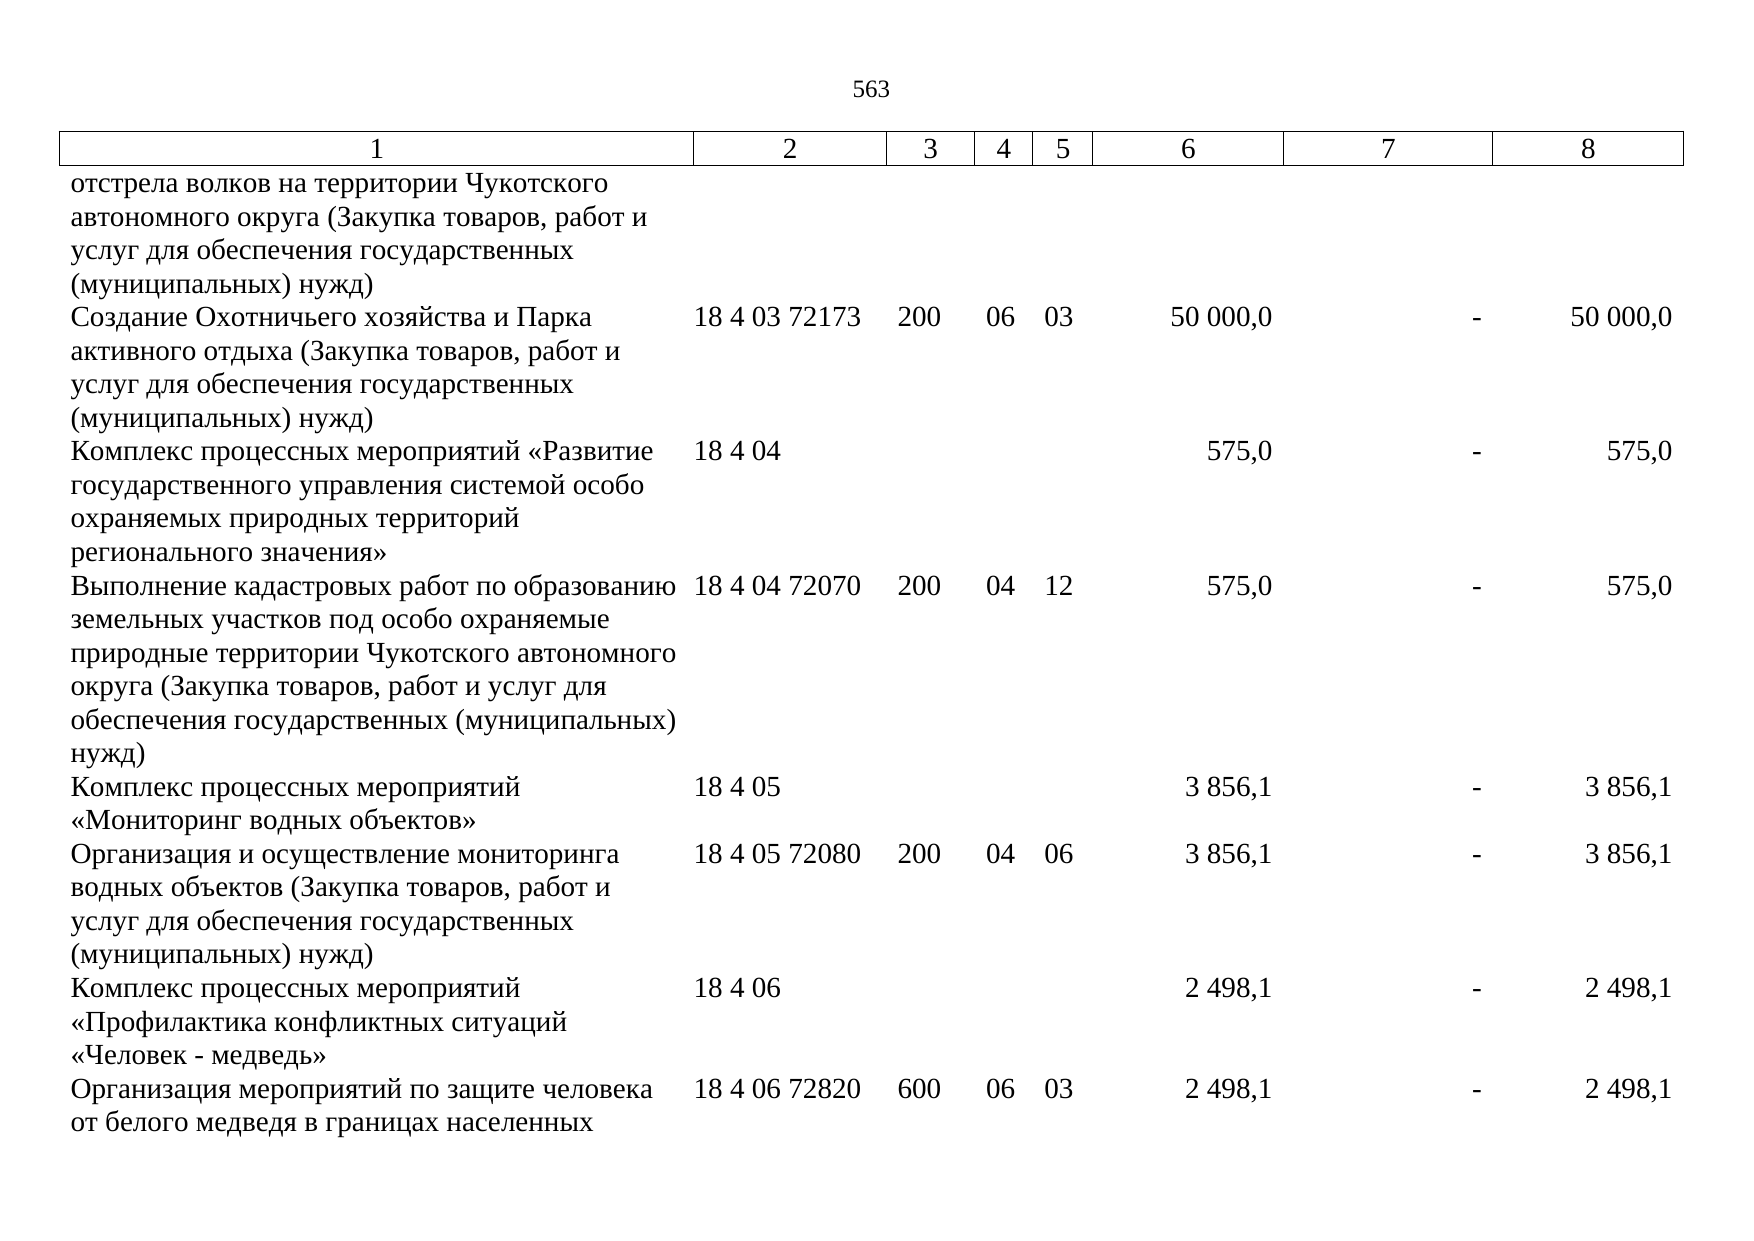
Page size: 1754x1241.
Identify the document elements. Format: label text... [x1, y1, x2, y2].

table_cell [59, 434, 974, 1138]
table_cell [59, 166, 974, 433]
table_header 1 [60, 132, 693, 165]
table_header 2 [694, 132, 886, 165]
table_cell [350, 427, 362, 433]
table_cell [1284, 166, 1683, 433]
table_header 3 [887, 132, 974, 165]
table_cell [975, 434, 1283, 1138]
table_header 4 [975, 132, 1032, 165]
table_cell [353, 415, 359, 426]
table_header 6 [1093, 132, 1283, 165]
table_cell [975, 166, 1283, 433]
table_header 5 [1033, 132, 1092, 165]
table_header 7 [1284, 132, 1492, 165]
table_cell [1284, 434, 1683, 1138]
table_header 8 [1493, 132, 1683, 165]
